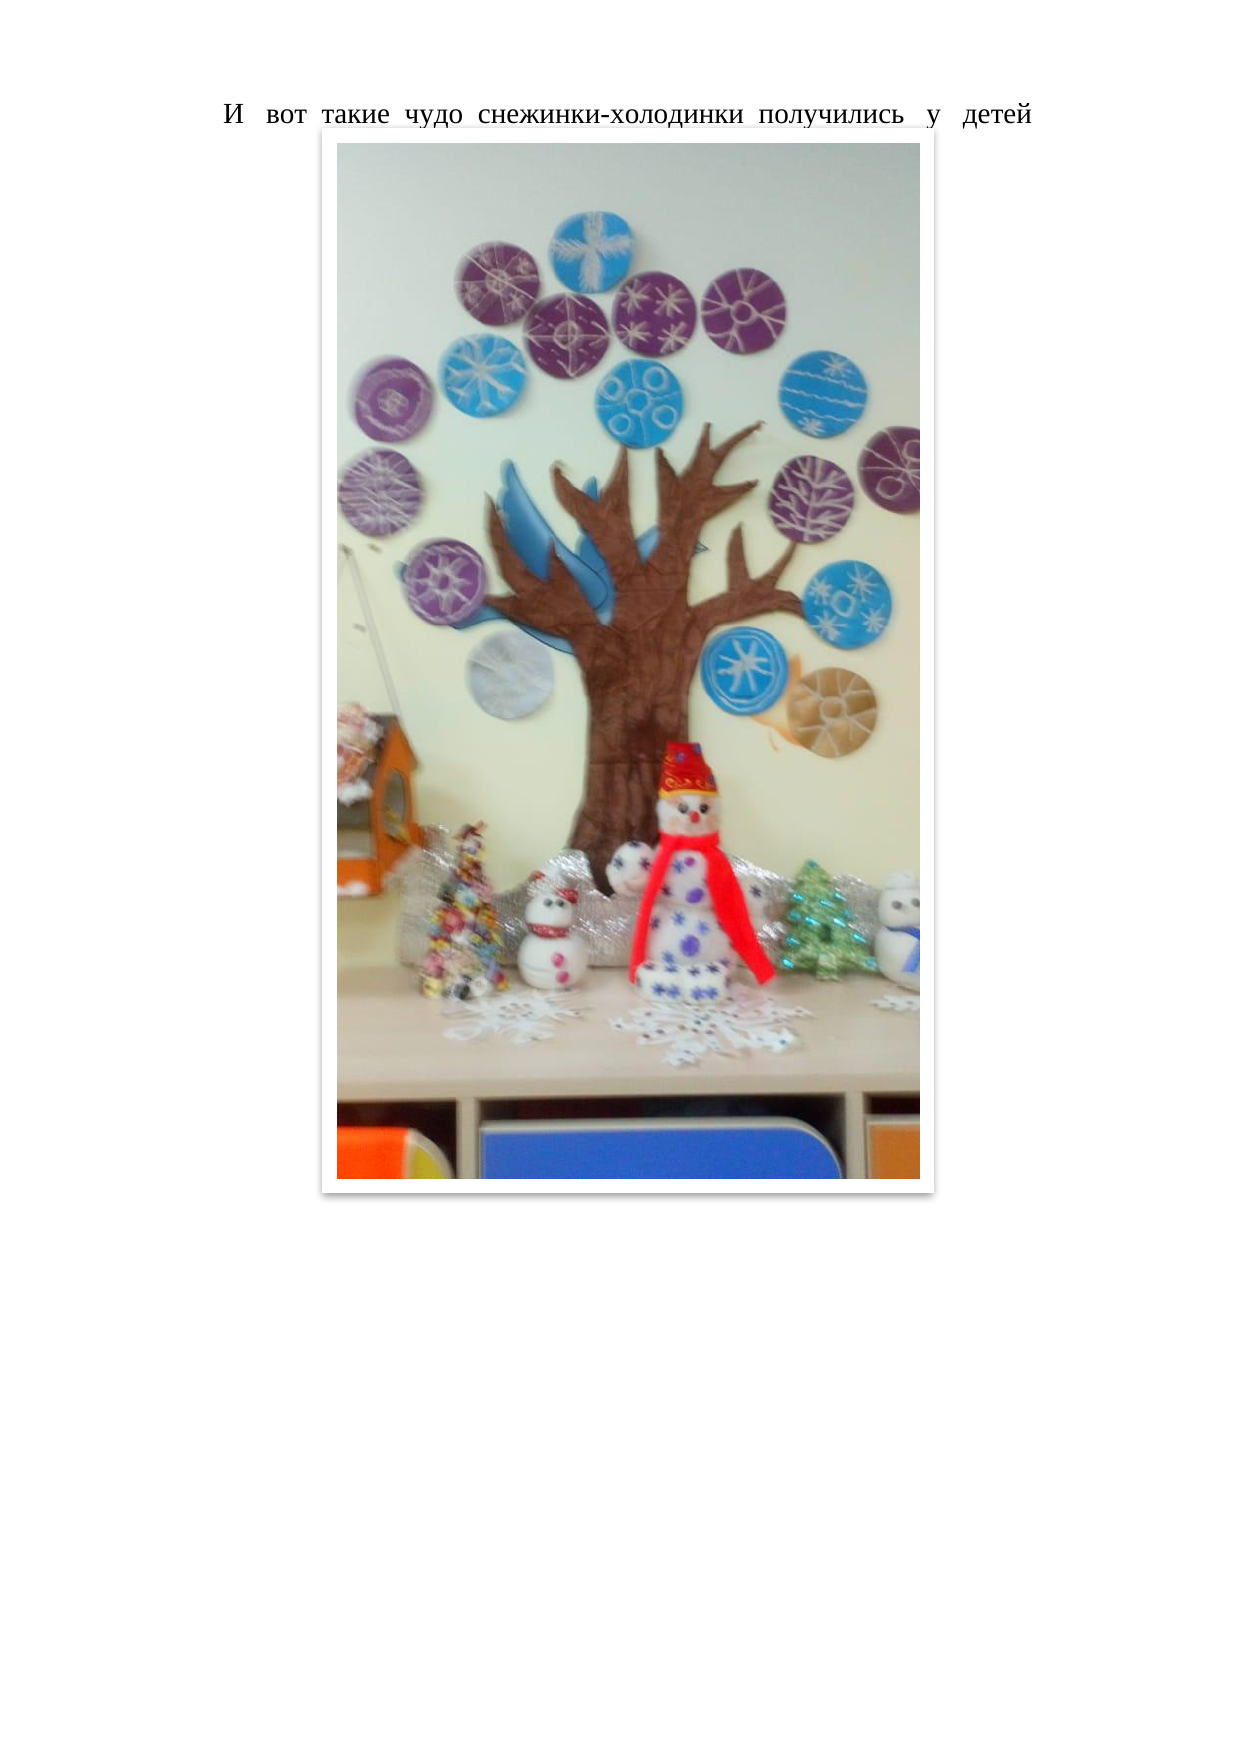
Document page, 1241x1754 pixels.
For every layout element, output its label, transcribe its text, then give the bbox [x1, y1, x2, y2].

picture [337, 143, 920, 1179]
